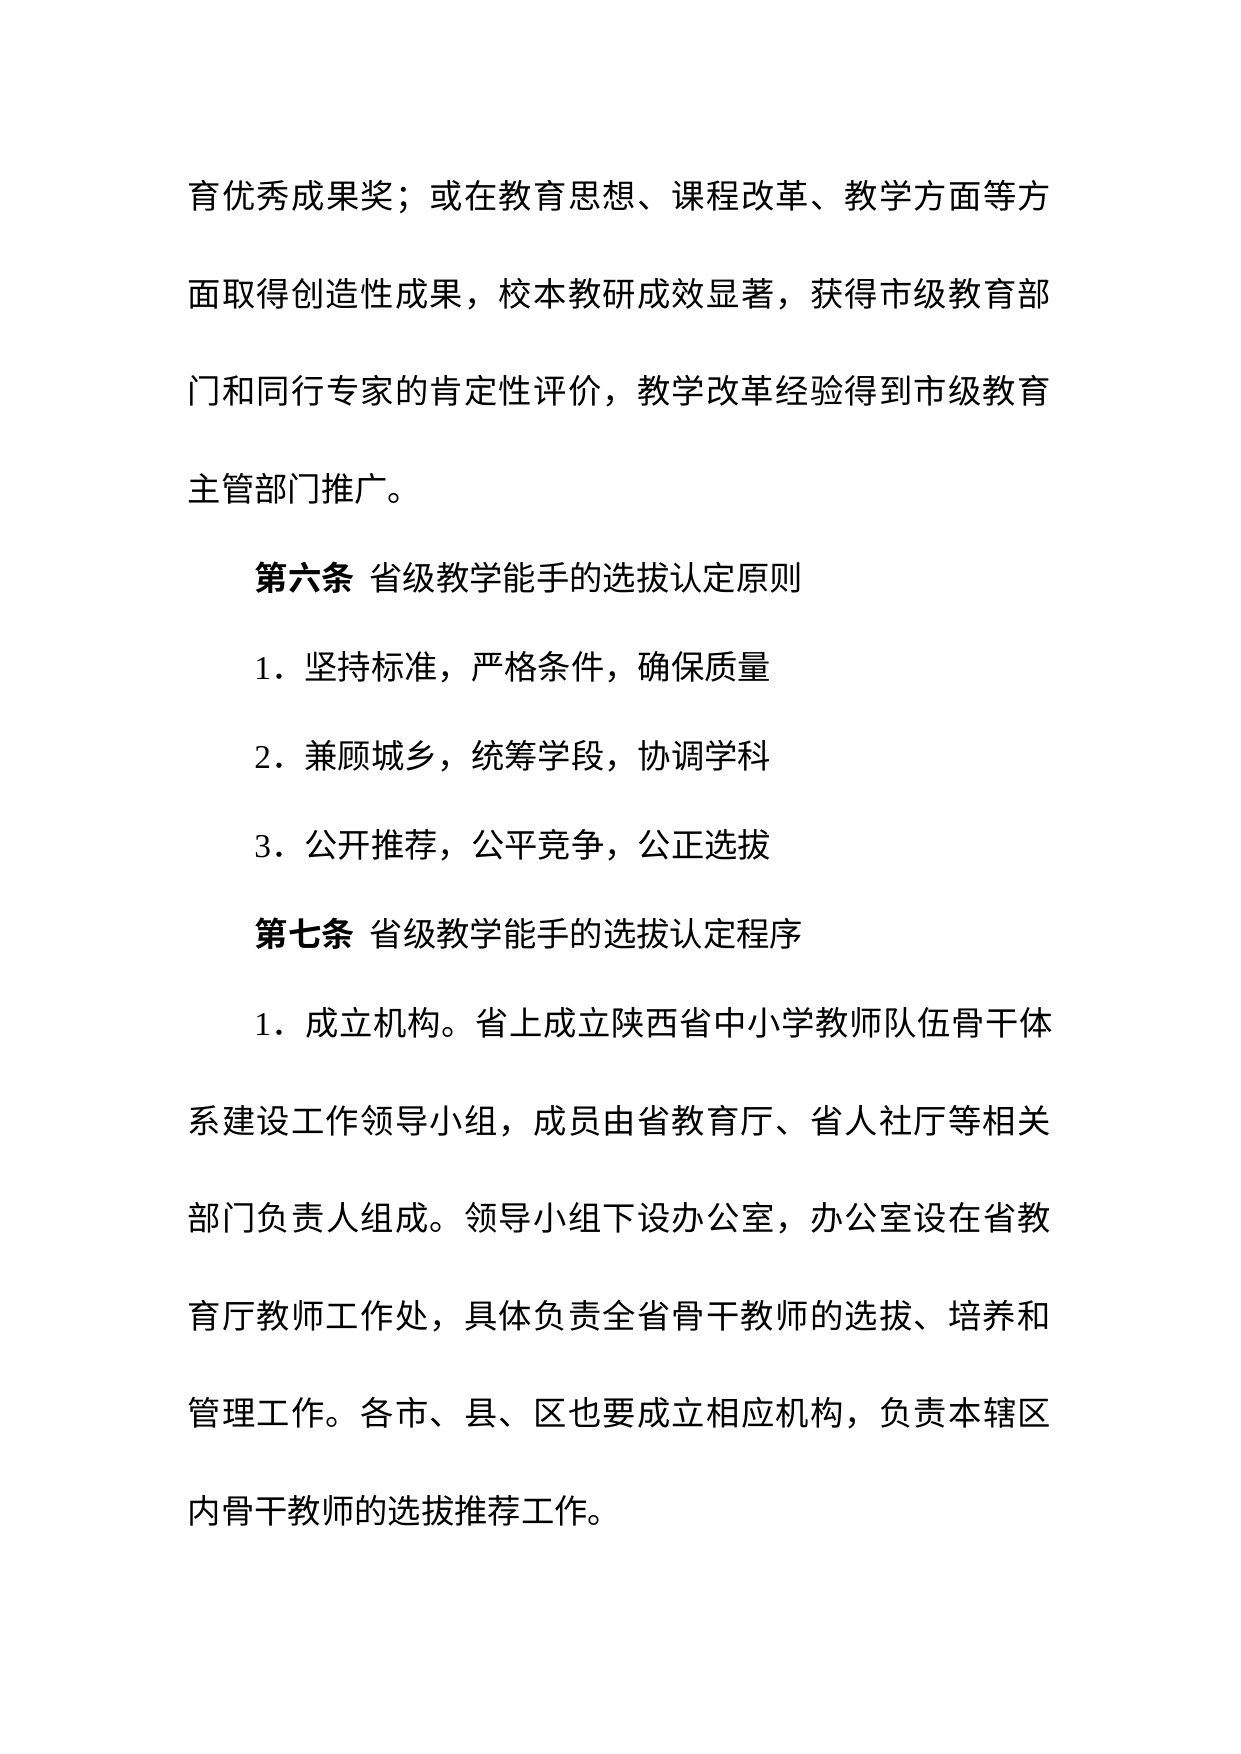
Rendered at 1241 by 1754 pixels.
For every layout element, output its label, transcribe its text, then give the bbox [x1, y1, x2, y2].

text 第七条 省级教学能手的选拔认定程序 [187, 900, 1053, 965]
text 1．坚持标准，严格条件，确保质量 [187, 633, 1053, 698]
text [187, 162, 1053, 519]
text 2．兼顾城乡，统筹学段，协调学科 [187, 722, 1053, 787]
text 第六条 省级教学能手的选拔认定原则 [187, 543, 1053, 608]
text 1．成立机构。省上成立陕西省中小学教师队伍骨干体系建设工作领导小组，成员由省教育厅、省人社厅等相关部门负责人组成。领导小组下设办公室，办公室设在省教育厅教师工作处，具体负责全省骨干教师的选拔、培养和管理工作。各市、县、区也要成立相应机构，负责本辖区内骨干教师的选拔推荐工作。 [187, 989, 1053, 1541]
text 3．公开推荐，公平竞争，公正选拔 [187, 811, 1053, 876]
